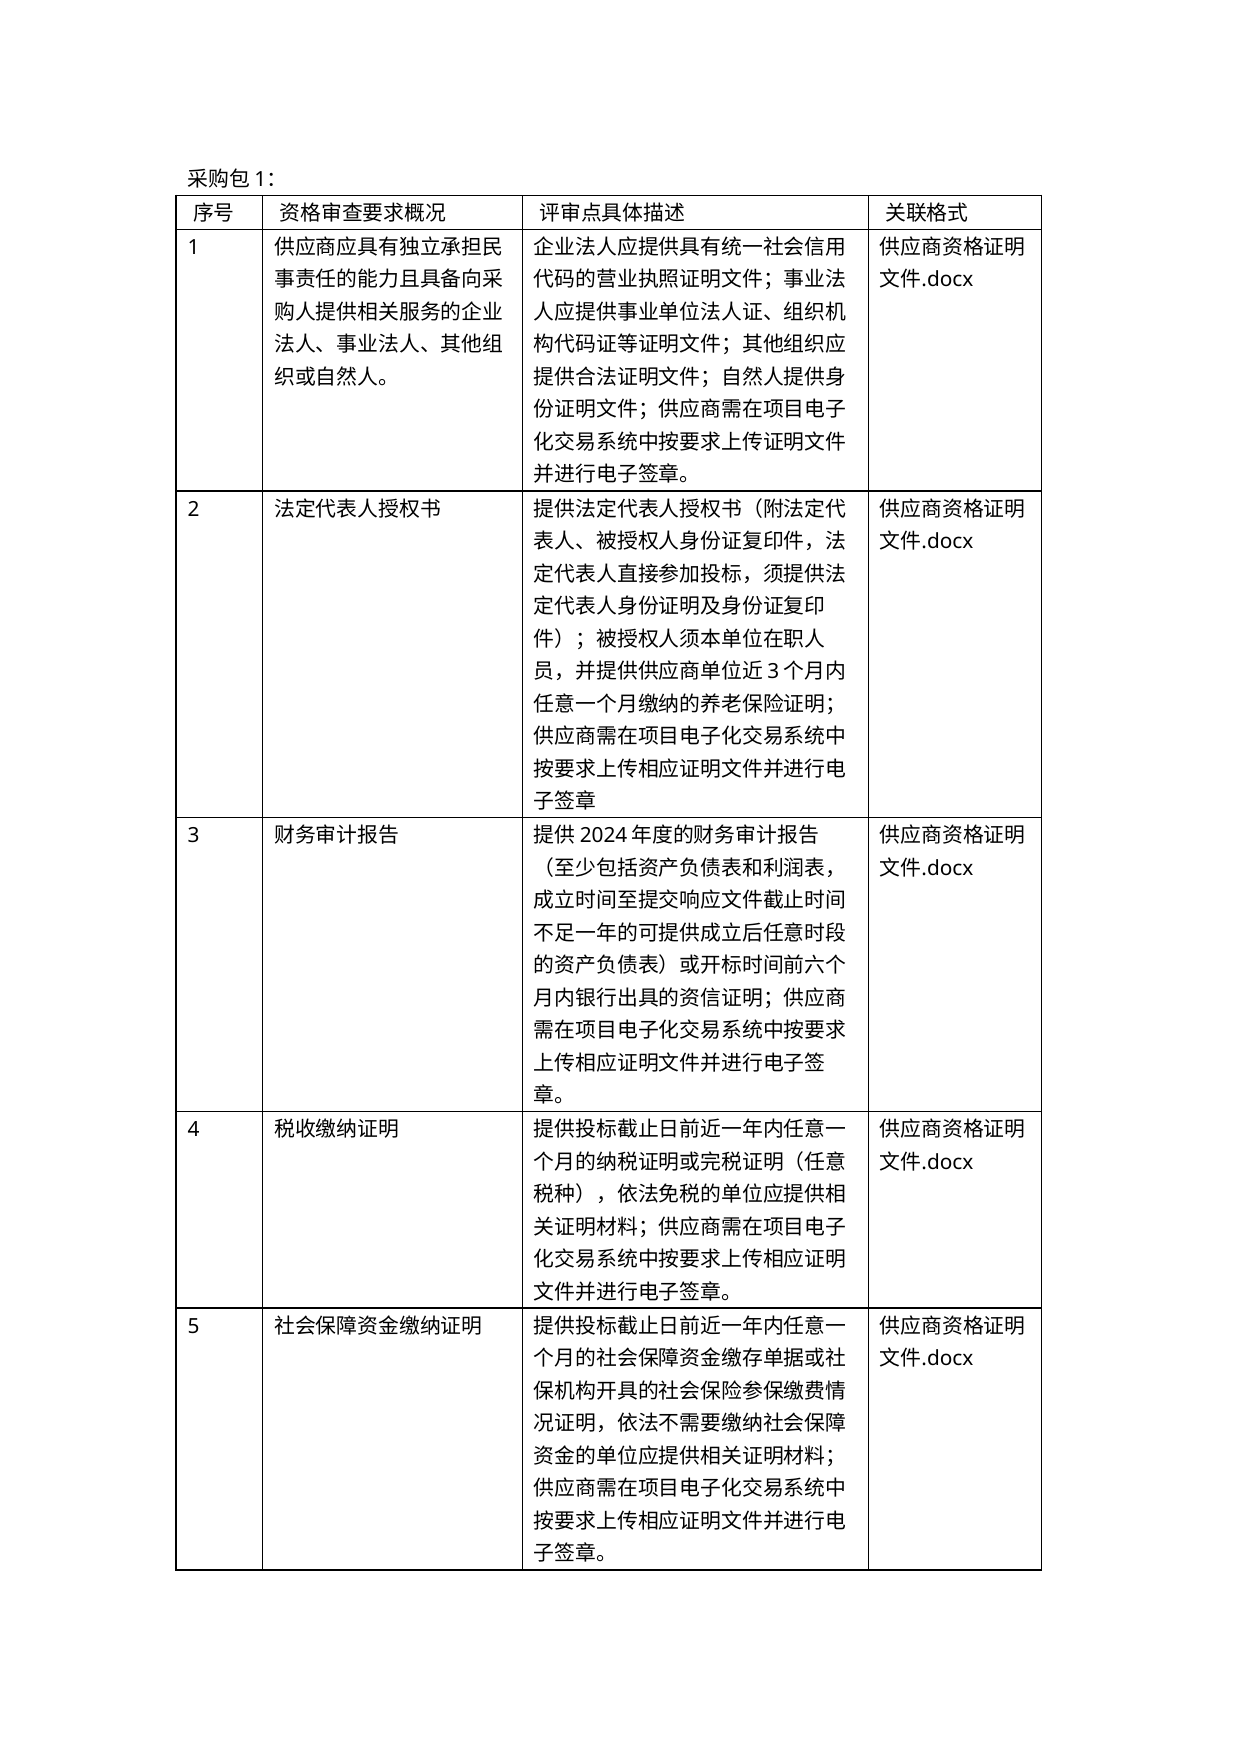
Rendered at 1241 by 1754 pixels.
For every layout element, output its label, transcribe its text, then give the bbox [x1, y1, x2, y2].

table_cell 供应商资格证明文件.docx [869, 230, 1041, 490]
table_header 资格审查要求概况 [263, 196, 522, 228]
table_cell 2 [177, 492, 262, 817]
table_cell 5 [177, 1309, 262, 1569]
table_cell 供应商资格证明文件.docx [869, 1112, 1041, 1307]
table_cell 3 [177, 818, 262, 1111]
table_cell 提供法定代表人授权书（附法定代表人、被授权人身份证复印件，法定代表人直接参加投标，须提供法定代表人身份证明及身份证复印件）；被授权人须本单位在职人员，并提供供应商单位近3个月内任意一个月缴纳的养老保险证明；供应商需在项目电子化交易系统中按要求上传相应证明文件并进行电子签章 [523, 492, 868, 817]
table_cell 社会保障资金缴纳证明 [263, 1309, 522, 1569]
table_cell 法定代表人授权书 [263, 492, 522, 817]
table_cell 4 [177, 1112, 262, 1307]
table_header 序号 [177, 196, 262, 228]
table_cell 提供2024年度的财务审计报告（至少包括资产负债表和利润表，成立时间至提交响应文件截止时间不足一年的可提供成立后任意时段的资产负债表）或开标时间前六个月内银行出具的资信证明；供应商需在项目电子化交易系统中按要求上传相应证明文件并进行电子签章。 [523, 818, 868, 1111]
table_header 关联格式 [869, 196, 1041, 228]
table_cell 供应商资格证明文件.docx [869, 818, 1041, 1111]
table_header 评审点具体描述 [523, 196, 868, 228]
table_cell 1 [177, 230, 262, 490]
text 采购包1： [187, 162, 1053, 194]
table_cell 供应商资格证明文件.docx [869, 1309, 1041, 1569]
table_cell 供应商应具有独立承担民事责任的能力且具备向采购人提供相关服务的企业法人、事业法人、其他组织或自然人。 [263, 230, 522, 490]
table_cell 提供投标截止日前近一年内任意一个月的社会保障资金缴存单据或社保机构开具的社会保险参保缴费情况证明，依法不需要缴纳社会保障资金的单位应提供相关证明材料；供应商需在项目电子化交易系统中按要求上传相应证明文件并进行电子签章。 [523, 1309, 868, 1569]
table_cell 供应商资格证明文件.docx [869, 492, 1041, 817]
table_cell 财务审计报告 [263, 818, 522, 1111]
table_cell 提供投标截止日前近一年内任意一个月的纳税证明或完税证明（任意税种），依法免税的单位应提供相关证明材料；供应商需在项目电子化交易系统中按要求上传相应证明文件并进行电子签章。 [523, 1112, 868, 1307]
table_cell 税收缴纳证明 [263, 1112, 522, 1307]
table_cell 企业法人应提供具有统一社会信用代码的营业执照证明文件；事业法人应提供事业单位法人证、组织机构代码证等证明文件；其他组织应提供合法证明文件；自然人提供身份证明文件；供应商需在项目电子化交易系统中按要求上传证明文件并进行电子签章。 [523, 230, 868, 490]
